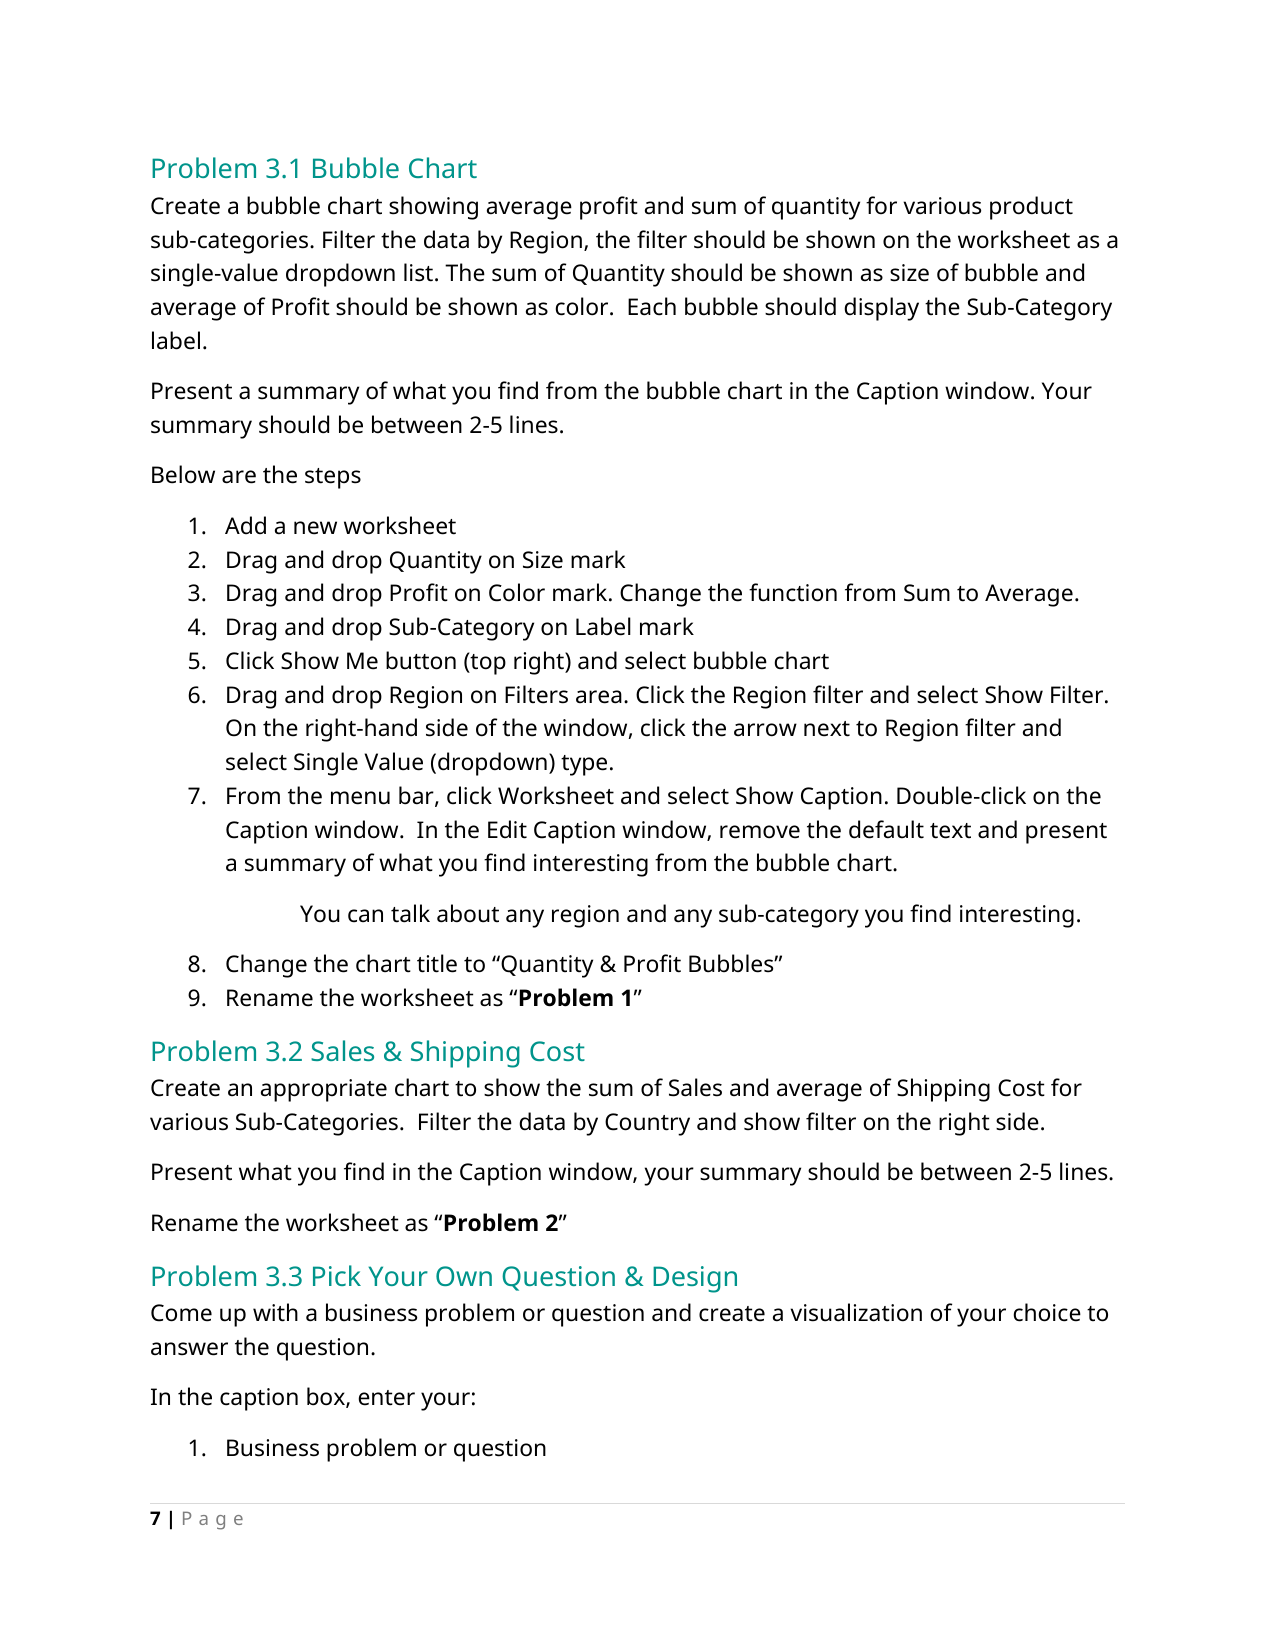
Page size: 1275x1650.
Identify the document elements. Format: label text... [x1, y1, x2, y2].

list Click Show Me button (top right) and select bubble chart [187, 645, 1125, 676]
text Create a bubble chart showing average profit and sum of quantity for various product sub-categories. Filter the data by Region, the filter should be shown on the worksheet as a single-value dropdown list. The sum of Quantity should be shown as size of bubble and average of Profit should be shown as color. Each bubble should display the Sub-Category label. [150, 190, 1125, 356]
subtitle Problem 3.1 Bubble Chart [150, 150, 1125, 187]
list Business problem or question [187, 1431, 1125, 1463]
list Drag and drop Region on Filters area. Click the Region filter and select Show Filter. On the right-hand side of the window, click the arrow next to Region filter and select Single Value (dropdown) type. [187, 678, 1125, 777]
text Rename the worksheet as “Problem 2” [150, 1207, 1125, 1238]
text Come up with a business problem or question and create a visualization of your choice to answer the question. [150, 1297, 1125, 1362]
list Drag and drop Sub-Category on Label mark [187, 611, 1125, 642]
list Drag and drop Quantity on Size mark [187, 543, 1125, 575]
subtitle Problem 3.3 Pick Your Own Question & Design [150, 1257, 1125, 1294]
list Change the chart title to “Quantity & Profit Bubbles” [187, 948, 1125, 979]
list Add a new worksheet [187, 510, 1125, 541]
text Below are the steps [150, 459, 1125, 491]
list From the menu bar, click Worksheet and select Show Caption. Double-click on the Caption window. In the Edit Caption window, remove the default text and present a summary of what you find interesting from the bubble chart. [187, 780, 1125, 878]
text Present a summary of what you find from the bubble chart in the Caption window. Your summary should be between 2-5 lines. [150, 375, 1125, 440]
text Create an appropriate chart to show the sum of Sales and average of Shipping Cost for various Sub-Categories. Filter the data by Country and show filter on the right side. [150, 1072, 1125, 1137]
text You can talk about any region and any sub-category you find interesting. [300, 898, 1125, 929]
list Rename the worksheet as “Problem 1” [187, 982, 1125, 1013]
subtitle Problem 3.2 Sales & Shipping Cost [150, 1032, 1125, 1069]
text Present what you find in the Caption window, your summary should be between 2-5 lines. [150, 1156, 1125, 1187]
list Drag and drop Profit on Color mark. Change the function from Sum to Average. [187, 577, 1125, 608]
text In the caption box, enter your: [150, 1381, 1125, 1412]
